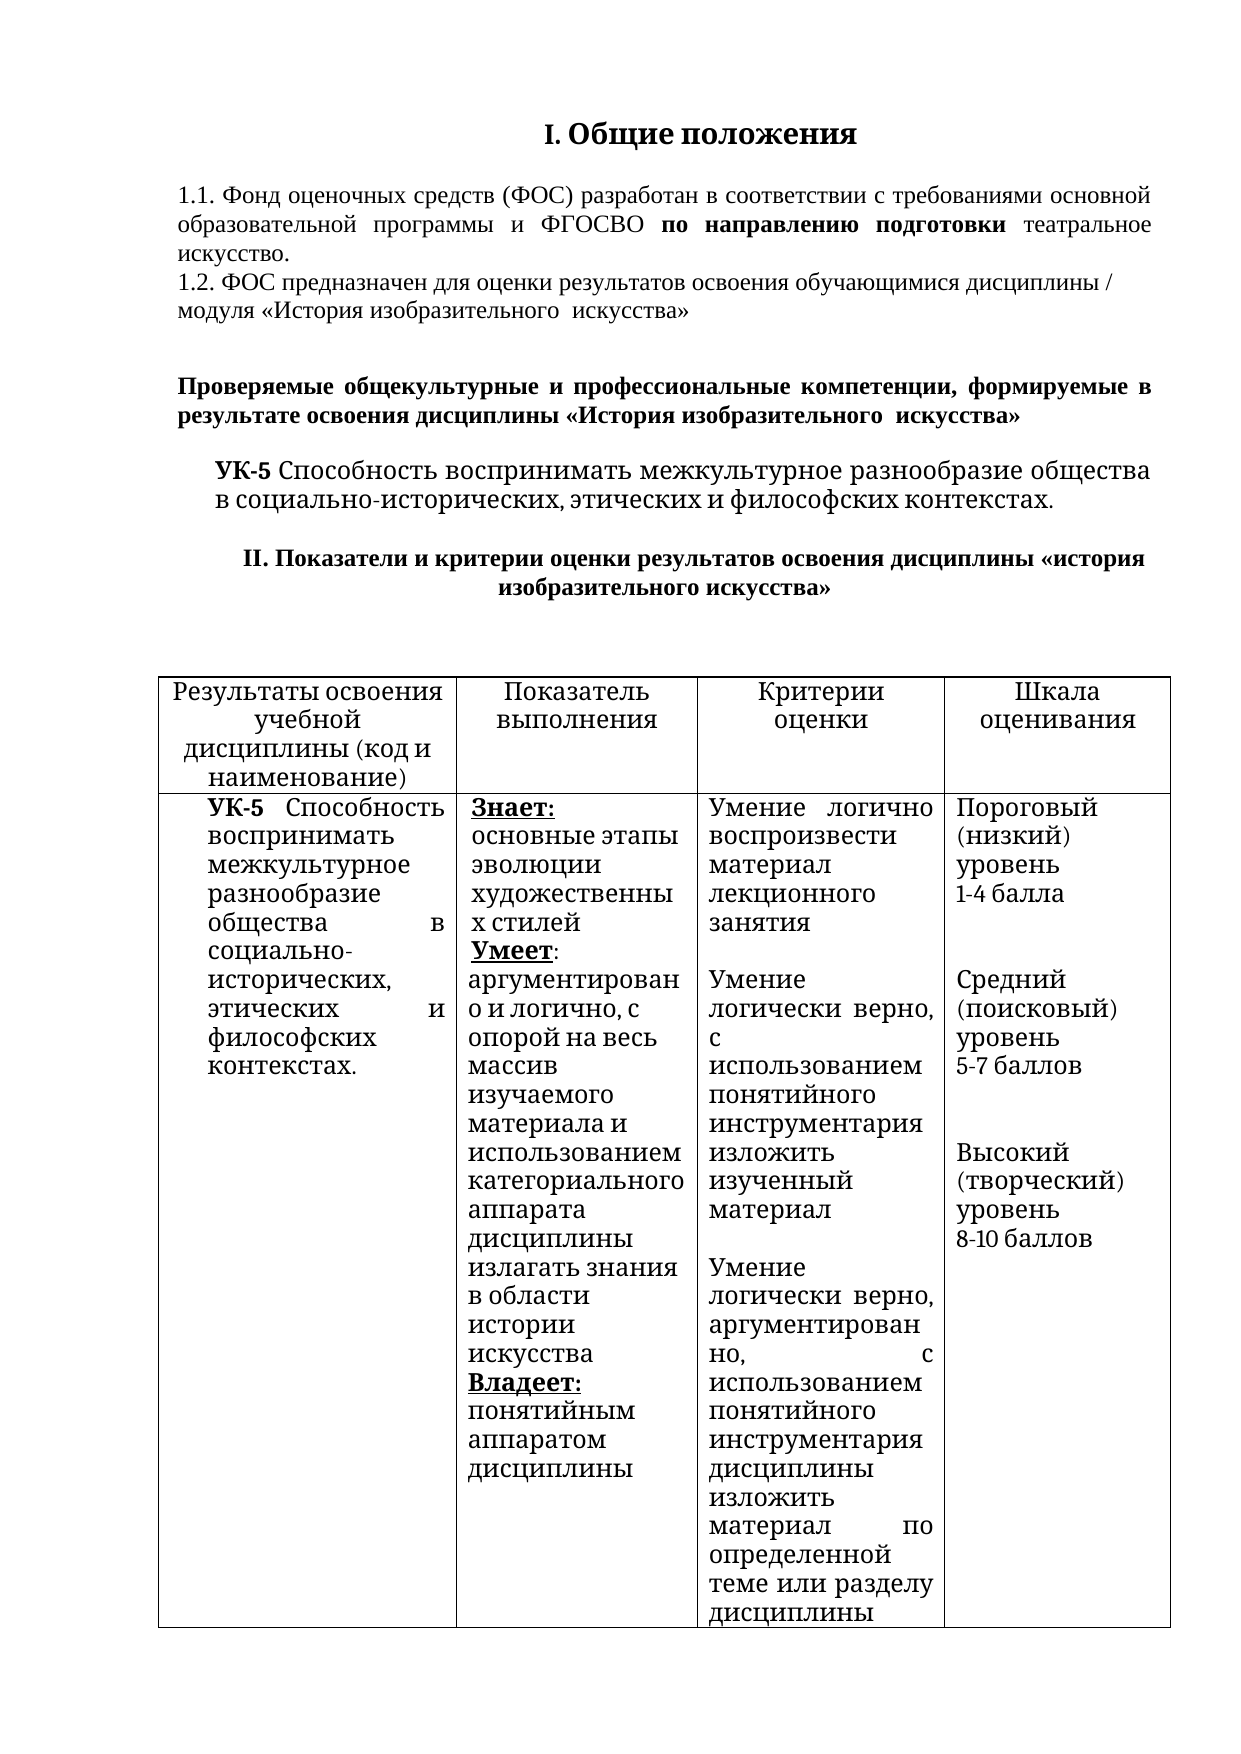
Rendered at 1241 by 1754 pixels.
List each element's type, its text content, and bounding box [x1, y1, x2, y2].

table_cell Умение логично воспроизвести материал лекционного занятия Умение логически верно, с использованием понятийного инструментария изложить изученный материал Умение логически верно, аргументированно, с использованием понятийного инструментария дисциплины изложить материал по определенной теме или разделу дисциплины [698, 794, 944, 1627]
table_cell Знает: основные этапы эволюции художественных стилей Умеет: аргументировано и логично, с опорой на весь массив изучаемого материала и использованием категориального аппарата дисциплины излагать знания в области истории искусства Владеет: понятийным аппаратом дисциплины [457, 794, 697, 1627]
text УК-5 Способность воспринимать межкультурное разнообразие общества в социально-исторических, этических и философских контекстах. [215, 457, 1152, 515]
table_header Показатель выполнения [457, 678, 697, 792]
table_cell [159, 794, 456, 1627]
text II. Показатели и критерии оценки результатов освоения дисциплины «история изобразительного искусства» [177, 543, 1152, 601]
text I. Общие положения [251, 118, 1150, 152]
table_header Критерии оценки [698, 678, 944, 792]
text 1.2. ФОС предназначен для оценки результатов освоения обучающимися дисциплины / модуля «История изобразительного искусства» [177, 267, 1150, 324]
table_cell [945, 794, 1170, 1627]
text Проверяемые общекультурные и профессиональные компетенции, формируемые в результате освоения дисциплины «История изобразительного искусства» [177, 371, 1152, 428]
text 1.1. Фонд оценочных средств (ФОС) разработан в соответствии с требованиями основной образовательной программы и ФГОСВО по направлению подготовки театральное искусство. [177, 180, 1152, 267]
table_header Шкала оценивания [945, 678, 1170, 792]
table_header Результаты освоения учебной дисциплины (код и наименование) [159, 678, 456, 792]
